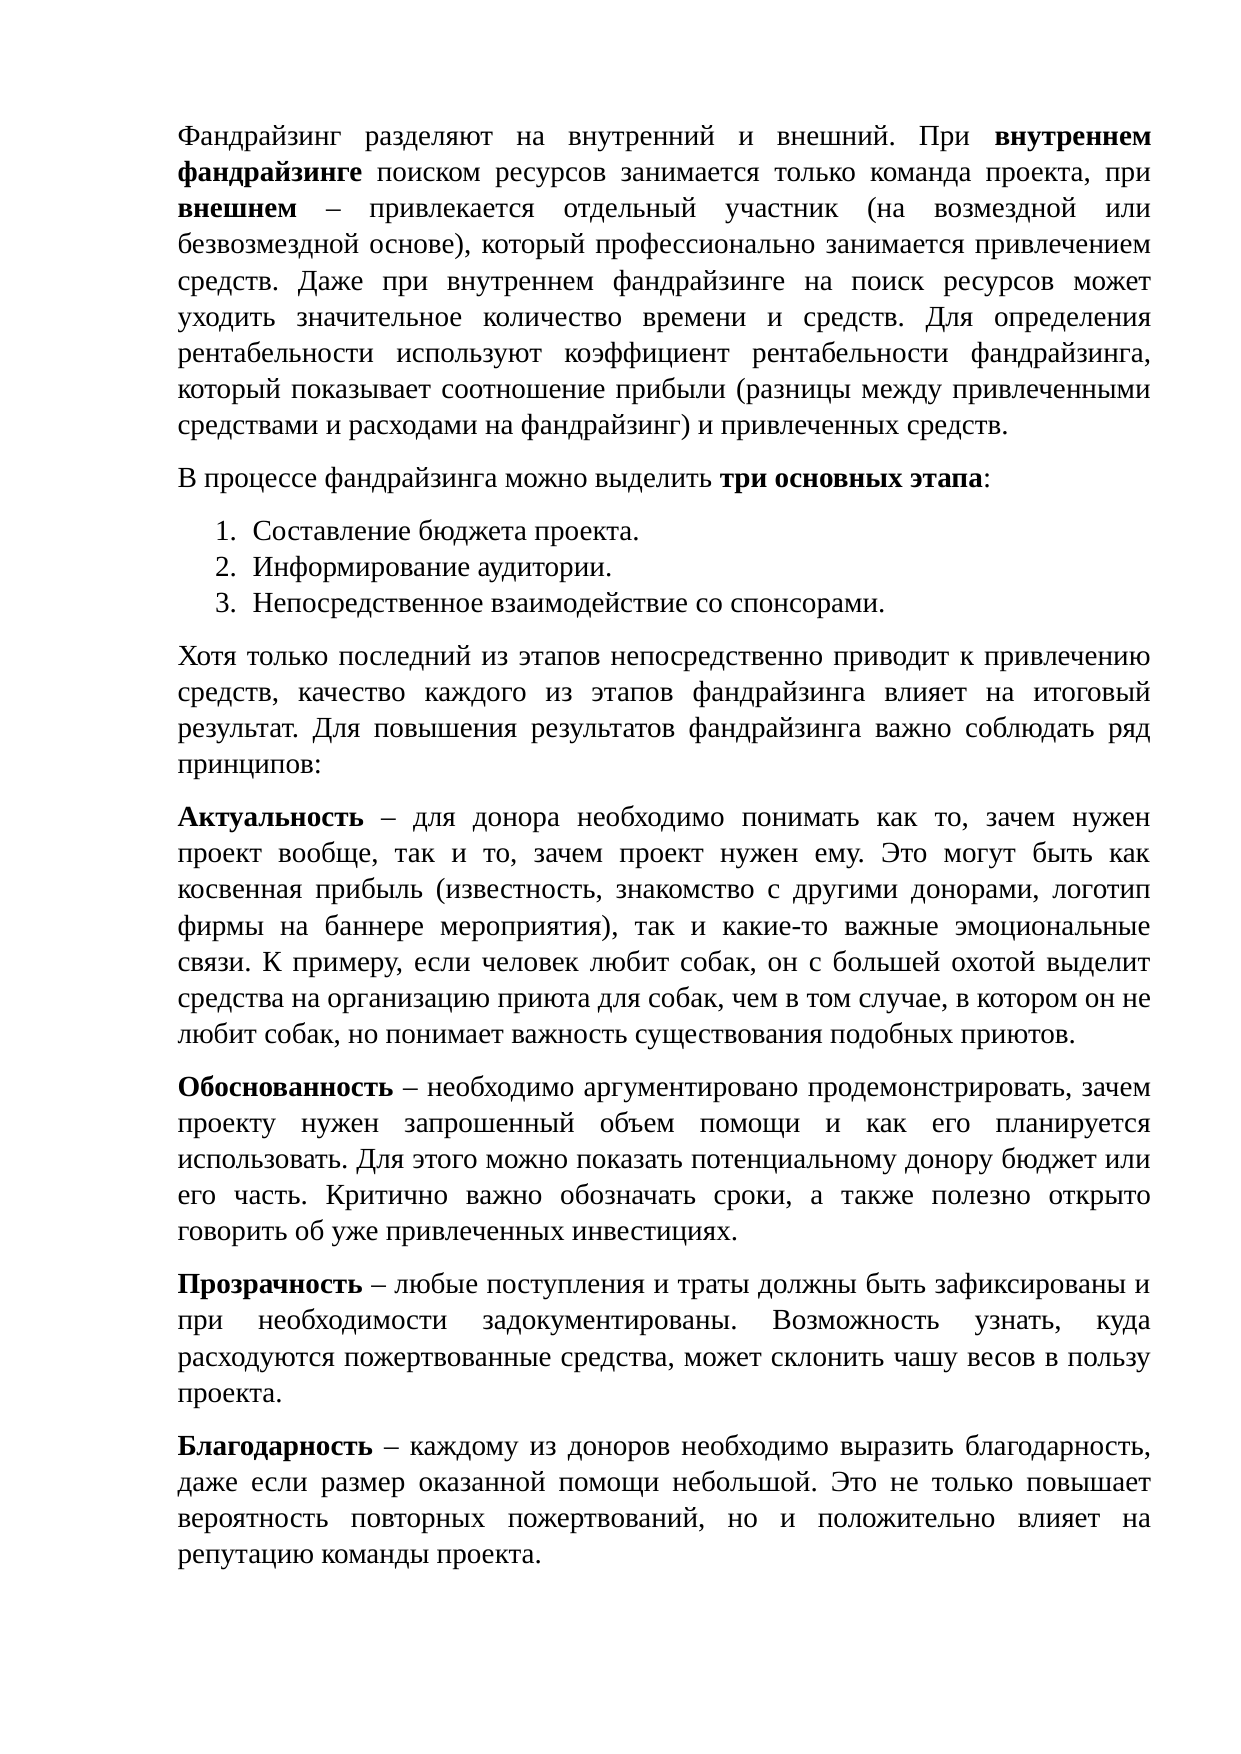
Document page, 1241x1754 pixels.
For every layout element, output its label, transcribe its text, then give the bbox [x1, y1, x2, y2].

list Информирование аудитории. [215, 549, 1152, 583]
text Благодарность – каждому из доноров необходимо выразить благодарность, даже если размер оказанной помощи небольшой. Это не только повышает вероятность повторных пожертвований, но и положительно влияет на репутацию команды проекта. [177, 1428, 1152, 1569]
list Составление бюджета проекта. [215, 513, 1152, 546]
text Хотя только последний из этапов непосредственно приводит к привлечению средств, качество каждого из этапов фандрайзинга влияет на итоговый результат. Для повышения результатов фандрайзинга важно соблюдать ряд принципов: [177, 638, 1152, 780]
text Прозрачность – любые поступления и траты должны быть зафиксированы и при необходимости задокументированы. Возможность узнать, куда расходуются пожертвованные средства, может склонить чашу весов в пользу проекта. [177, 1266, 1152, 1408]
text Фандрайзинг разделяют на внутренний и внешний. При внутреннем фандрайзинге поиском ресурсов занимается только команда проекта, при внешнем – привлекается отдельный участник (на возмездной или безвозмездной основе), который профессионально занимается привлечением средств. Даже при внутреннем фандрайзинге на поиск ресурсов может уходить значительное количество времени и средств. Для определения рентабельности используют коэффициент рентабельности фандрайзинга, который показывает соотношение прибыли (разницы между привлеченными средствами и расходами на фандрайзинг) и привлеченных средств. [177, 118, 1152, 441]
text В процессе фандрайзинга можно выделить три основных этапа: [177, 460, 1152, 494]
text Актуальность – для донора необходимо понимать как то, зачем нужен проект вообще, так и то, зачем проект нужен ему. Это могут быть как косвенная прибыль (известность, знакомство с другими донорами, логотип фирмы на баннере мероприятия), так и какие-то важные эмоциональные связи. К примеру, если человек любит собак, он с большей охотой выделит средства на организацию приюта для собак, чем в том случае, в котором он не любит собак, но понимает важность существования подобных приютов. [177, 799, 1152, 1050]
list Непосредственное взаимодействие со спонсорами. [215, 585, 1152, 619]
text Обоснованность – необходимо аргументировано продемонстрировать, зачем проекту нужен запрошенный объем помощи и как его планируется использовать. Для этого можно показать потенциальному донору бюджет или его часть. Критично важно обозначать сроки, а также полезно открыто говорить об уже привлеченных инвестициях. [177, 1069, 1152, 1247]
